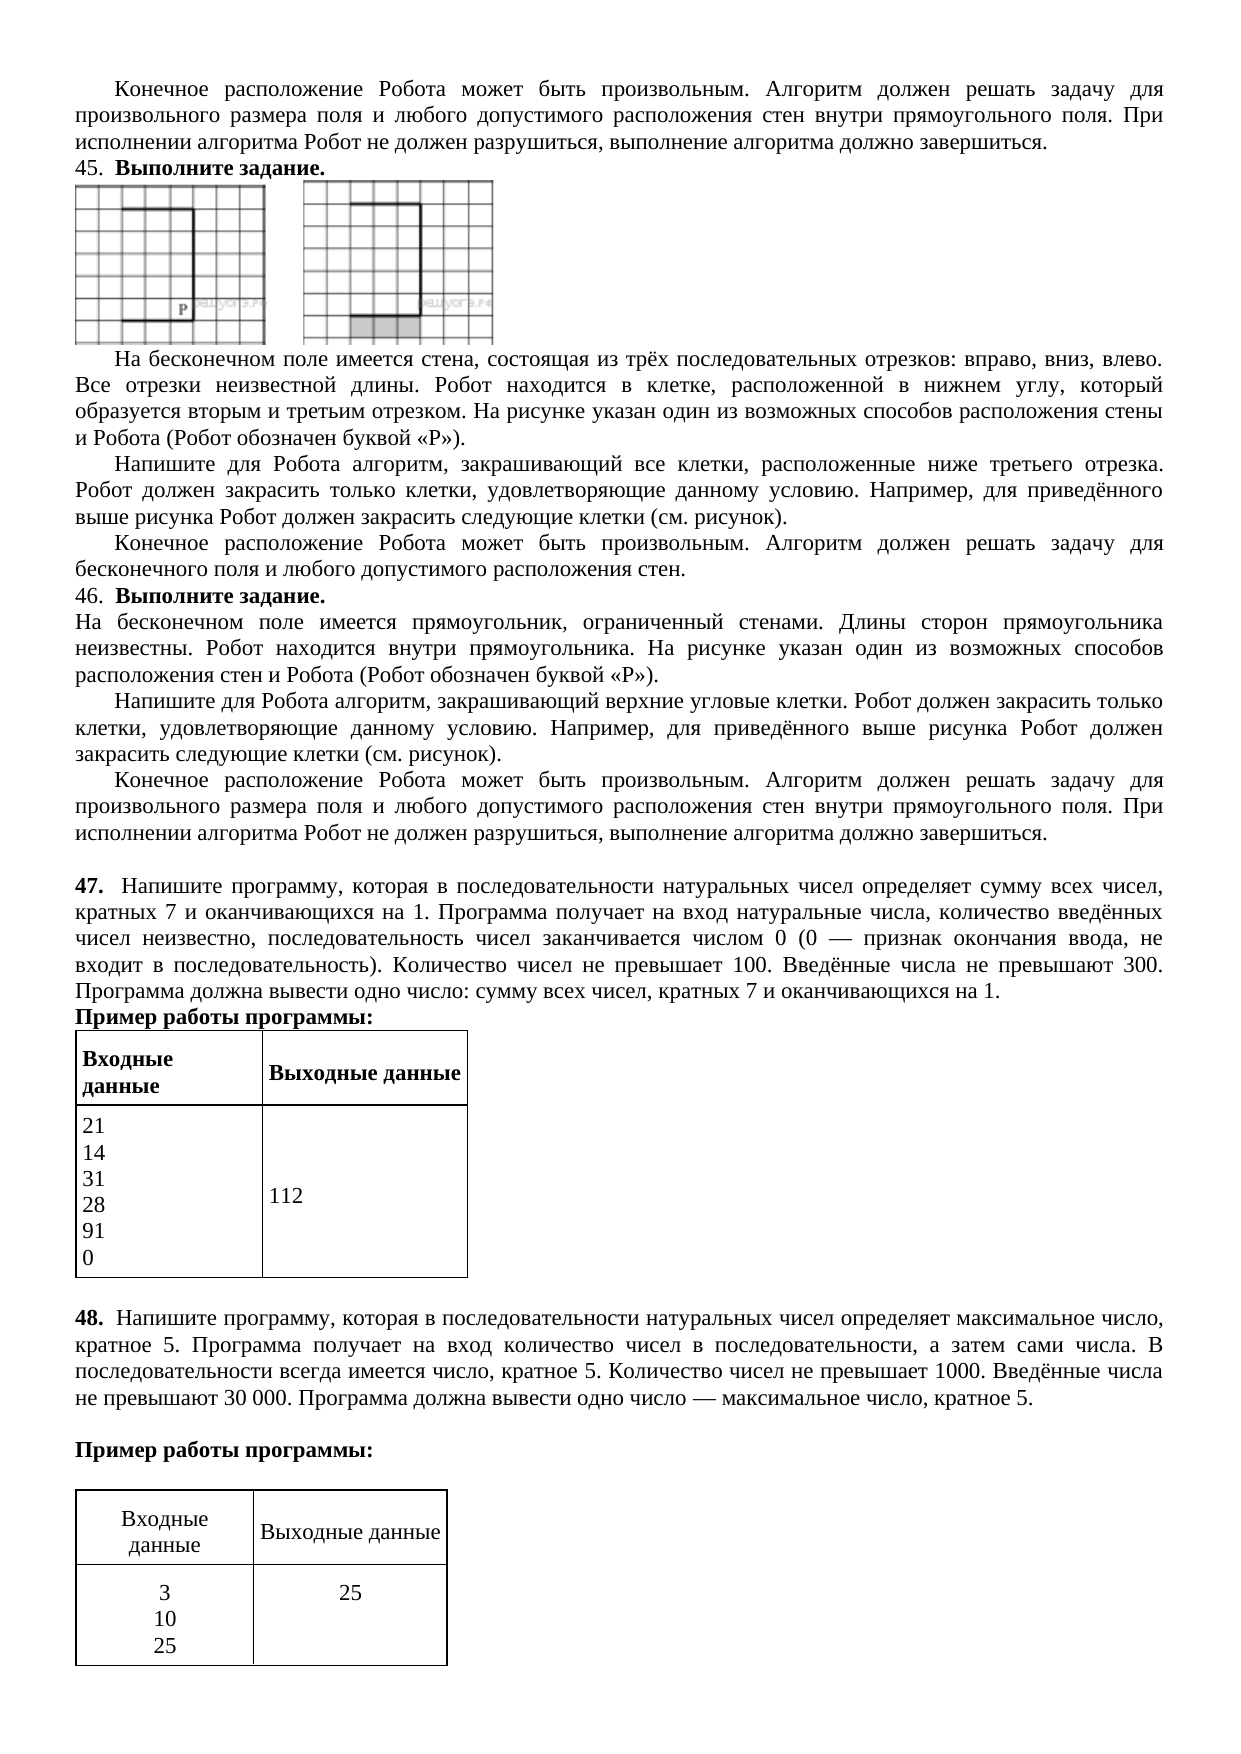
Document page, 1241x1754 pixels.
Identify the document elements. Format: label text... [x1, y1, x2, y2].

text Пример работы программы: [75, 1436, 1165, 1463]
picture [303, 180, 495, 345]
table_header Входные данные [77, 1491, 253, 1563]
table_cell 3 10 25 12 [77, 1565, 253, 1664]
picture [75, 182, 269, 345]
text Пример работы программы: [75, 1003, 1165, 1030]
text 48. Напишите программу, которая в последовательности натуральных чисел определяет максимальное число, кратное 5. Программа получает на вход количество чисел в последовательности, а затем сами числа. В последовательности всегда имеется число, кратное 5. Количество чисел не превышает 1000. Введённые числа не превышают 30 000. Программа должна вывести одно число — максимальное число, кратное 5. [75, 1304, 1165, 1410]
text 46. Выполните задание. [75, 582, 1165, 608]
text Напишите для Робота алгоритм, закрашивающий все клетки, расположенные ниже третьего отрезка. Робот должен закрасить только клетки, удовлетворяющие данному условию. Например, для приведённого выше рисунка Робот должен закрасить следующие клетки (см. рисунок). [75, 450, 1165, 529]
table_cell 25 [254, 1565, 446, 1664]
table_header Выходные данные [254, 1491, 446, 1563]
text 45. Выполните задание. [75, 154, 1165, 180]
table_cell 112 [263, 1106, 467, 1277]
text Напишите для Робота алгоритм, закрашивающий верхние угловые клетки. Робот должен закрасить только клетки, удовлетворяющие данному условию. Например, для приведённого выше рисунка Робот должен закрасить следующие клетки (см. рисунок). [75, 687, 1165, 766]
table_cell 21 14 31 28 91 0 [77, 1106, 262, 1277]
text На бесконечном поле имеется стена, состоящая из трёх последовательных отрезков: вправо, вниз, влево. Все отрезки неизвестной длины. Робот находится в клетке, расположенной в нижнем углу, который образуется вторым и третьим отрезком. На рисунке указан один из возможных способов расположения стены и Робота (Робот обозначен буквой «Р»). [75, 344, 1165, 450]
text На бесконечном поле имеется прямоугольник, ограниченный стенами. Длины сторон прямоугольника неизвестны. Робот находится внутри прямоугольника. На рисунке указан один из возможных способов расположения стен и Робота (Робот обозначен буквой «Р»). [75, 608, 1165, 687]
table_header Выходные данные [263, 1031, 467, 1104]
text Конечное расположение Робота может быть произвольным. Алгоритм должен решать задачу для бесконечного поля и любого допустимого расположения стен. [75, 529, 1165, 582]
table_header Входные данные [77, 1031, 262, 1104]
text 47. Напишите программу, которая в последовательности натуральных чисел определяет сумму всех чисел, кратных 7 и оканчивающихся на 1. Программа получает на вход натуральные числа, количество введённых чисел неизвестно, последовательность чисел заканчивается числом 0 (0 — признак окончания ввода, не входит в последовательность). Количество чисел не превышает 100. Введённые числа не превышают 300. Программа должна вывести одно число: сумму всех чисел, кратных 7 и оканчивающихся на 1. [75, 872, 1165, 1003]
